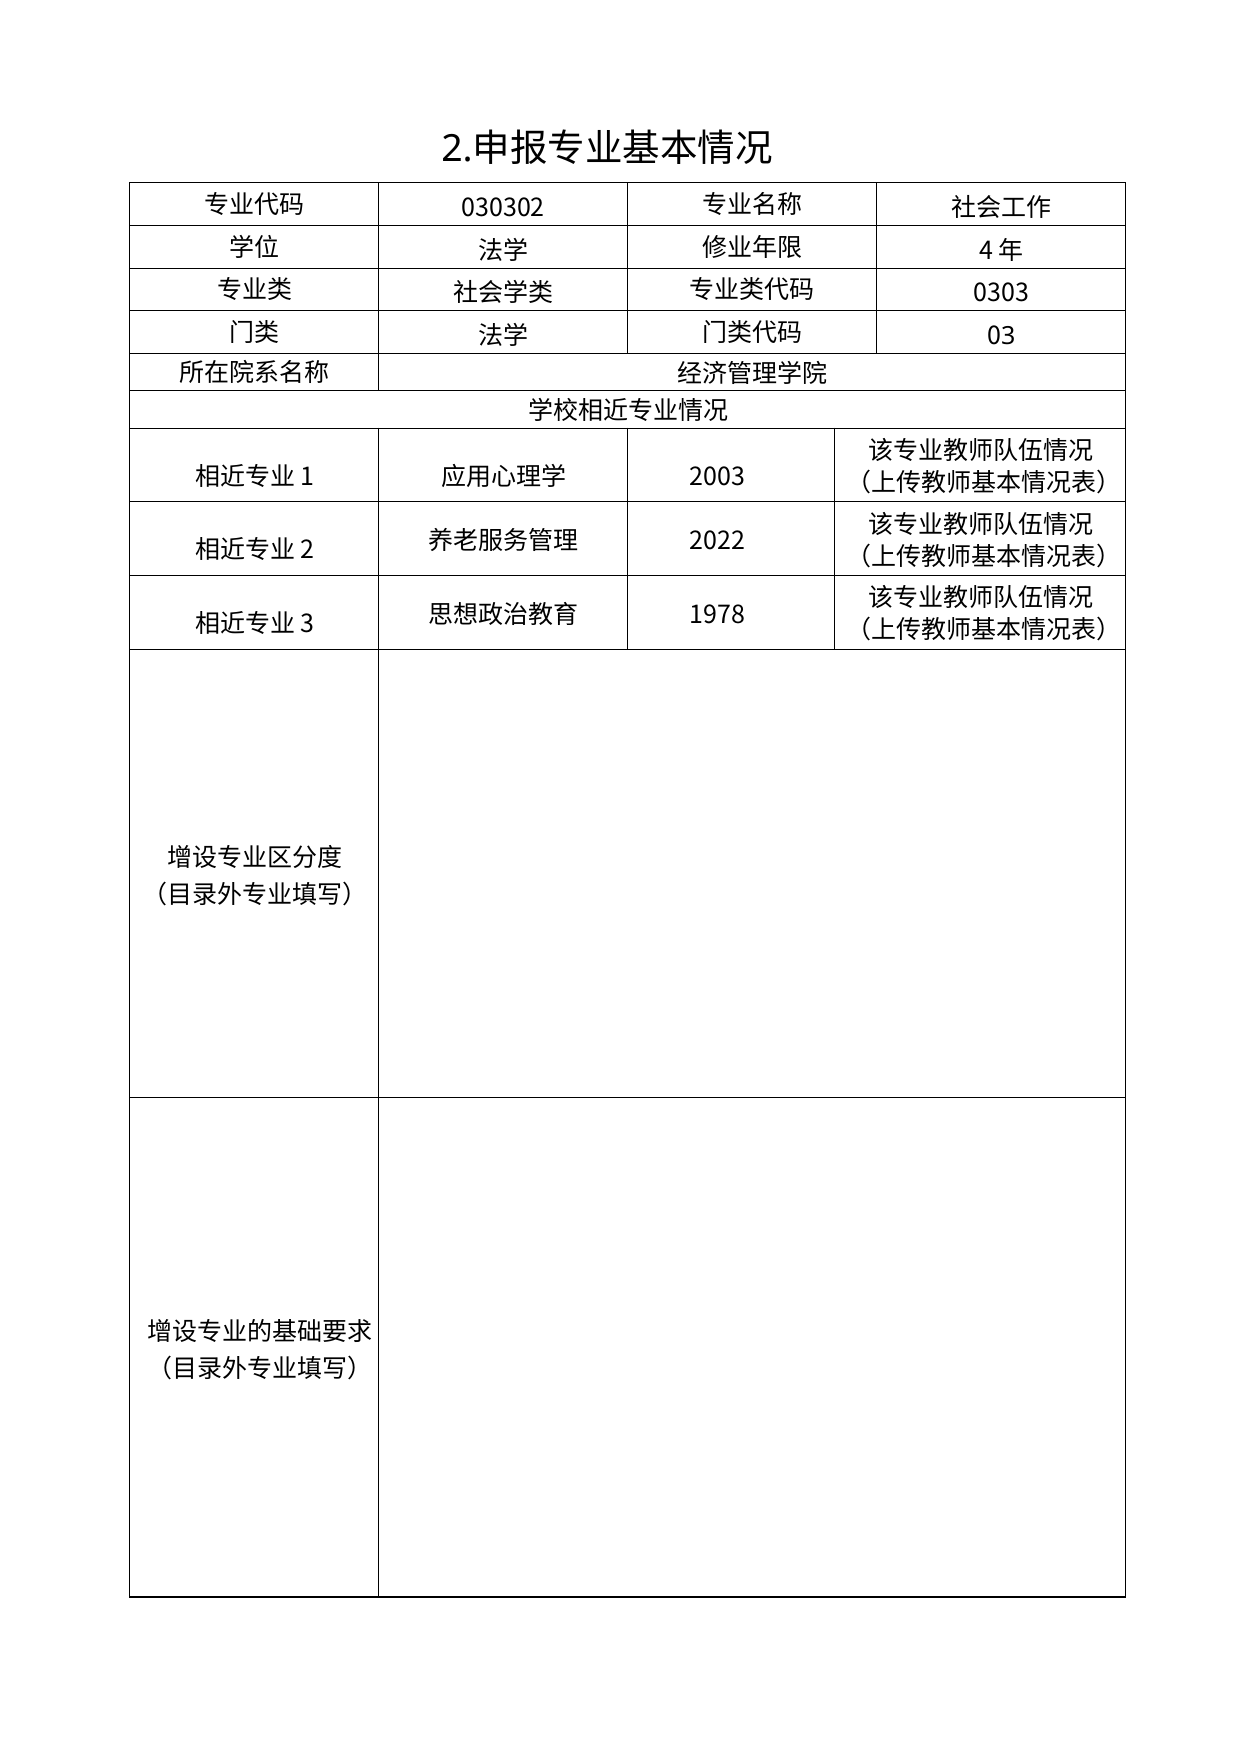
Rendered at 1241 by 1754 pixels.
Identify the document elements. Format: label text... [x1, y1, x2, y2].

table_cell 所在院系名称 [130, 354, 378, 390]
table_cell 03 [877, 311, 1125, 353]
table_cell 社会学类 [379, 269, 627, 310]
table_cell 1978 [628, 576, 834, 649]
table_cell 相近专业 3 [130, 576, 378, 649]
table_cell 2022 [628, 502, 834, 575]
table_cell 该专业教师队伍情况 （上传教师基本情况表） [835, 576, 1125, 649]
table_cell 增设专业区分度 （目录外专业填写） [130, 650, 378, 1097]
table_header 030302 [379, 183, 627, 225]
list 2.申报专业基本情况 [118, 118, 1096, 173]
table_cell 门类 [130, 311, 378, 353]
table_cell 经济管理学院 [379, 354, 1125, 390]
table_cell 法学 [379, 311, 627, 353]
table_cell 0303 [877, 269, 1125, 310]
table_cell 养老服务管理 [379, 502, 627, 575]
table_cell 相近专业 1 [130, 429, 378, 501]
table_cell 4年 [877, 226, 1125, 267]
table_header 社会工作 [877, 183, 1125, 225]
table_cell 该专业教师队伍情况 （上传教师基本情况表） [835, 429, 1125, 501]
table_cell 专业类 [130, 269, 378, 310]
table_cell 相近专业 2 [130, 502, 378, 575]
table_cell [379, 650, 1125, 1097]
table_cell 思想政治教育 [379, 576, 627, 649]
table_cell [379, 1098, 1125, 1596]
table_cell 专业类代码 [628, 269, 876, 310]
table_header 专业代码 [130, 183, 378, 225]
table_cell 增设专业的基础要求 （目录外专业填写） [130, 1098, 378, 1596]
table_cell 2003 [628, 429, 834, 501]
table_cell 修业年限 [628, 226, 876, 267]
table_header 专业名称 [628, 183, 876, 225]
table_cell 该专业教师队伍情况 （上传教师基本情况表） [835, 502, 1125, 575]
table_cell 学校相近专业情况 [130, 391, 1125, 428]
table_cell 门类代码 [628, 311, 876, 353]
table_cell 法学 [379, 226, 627, 267]
table_cell 学位 [130, 226, 378, 267]
table_cell 应用心理学 [379, 429, 627, 501]
